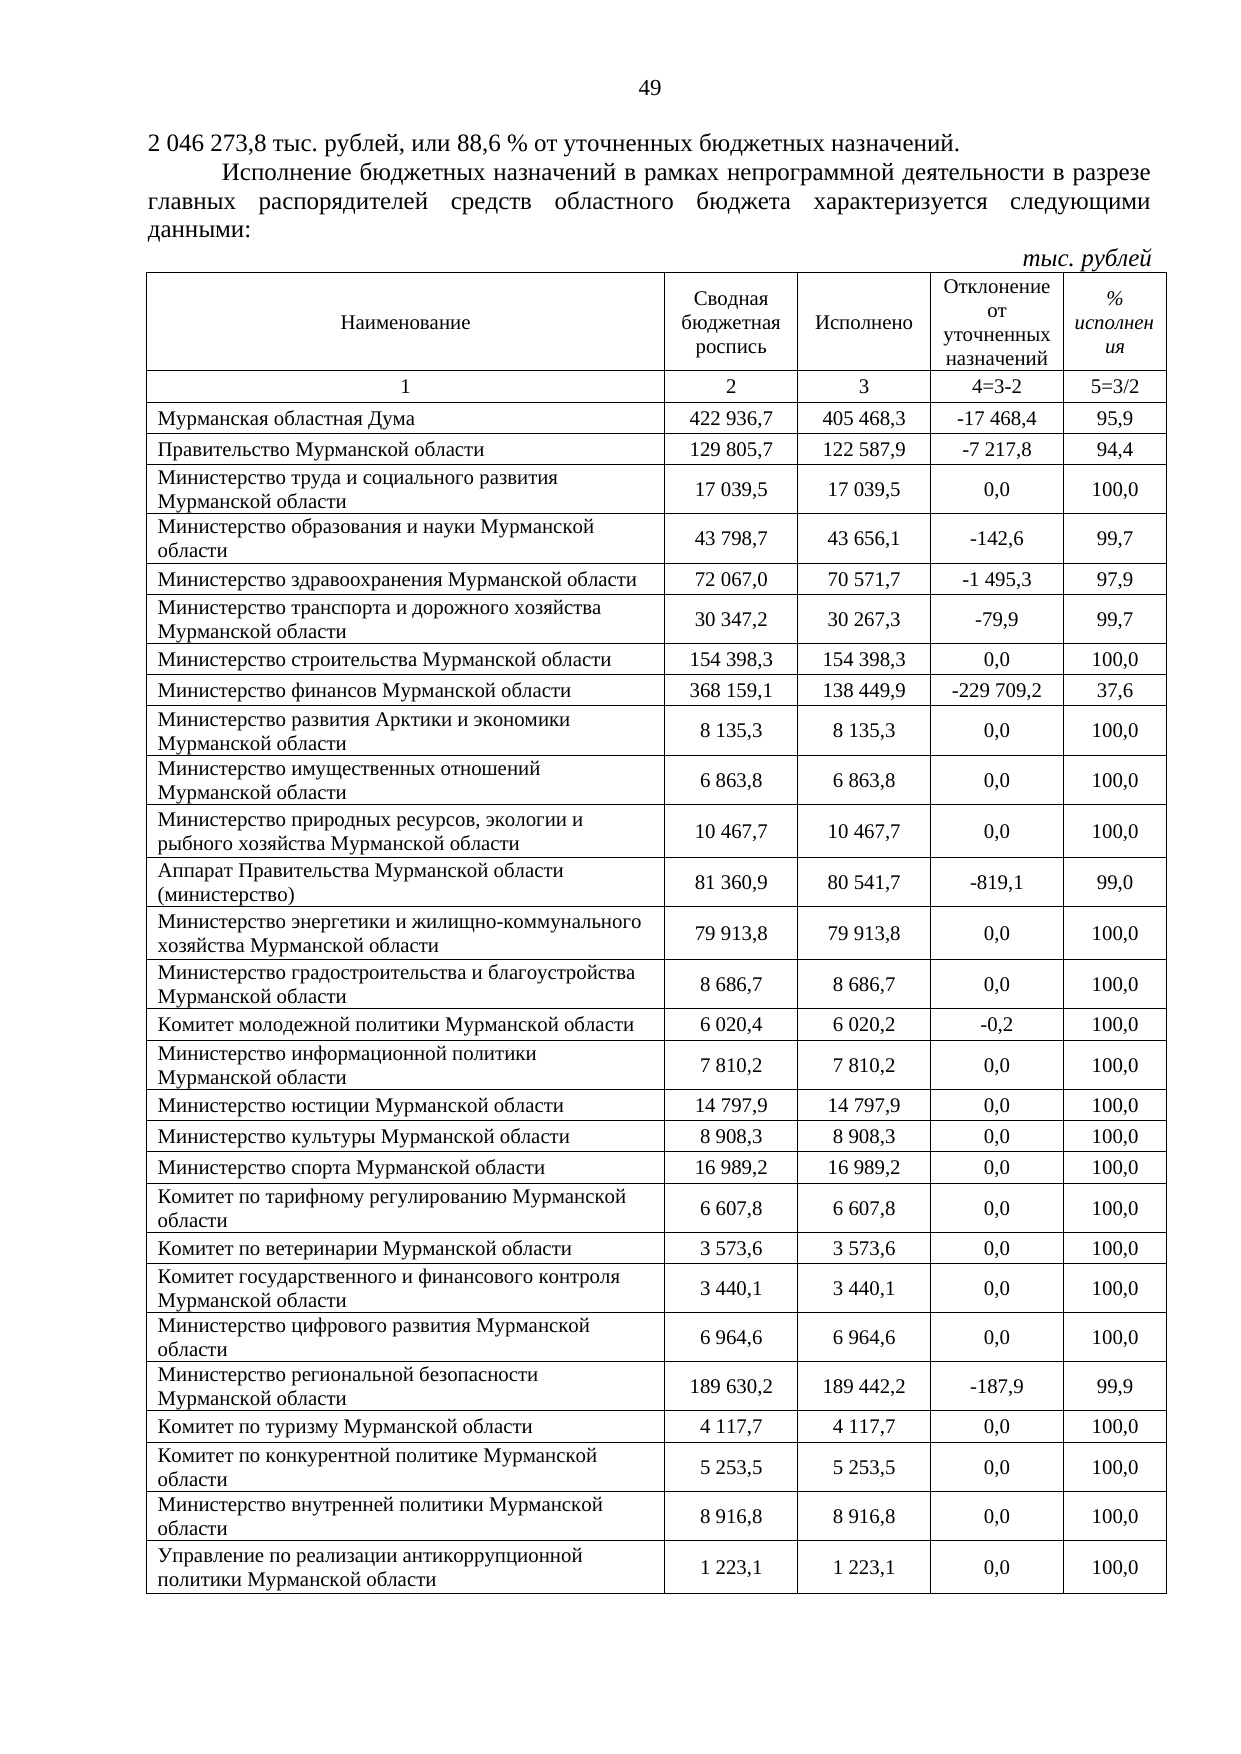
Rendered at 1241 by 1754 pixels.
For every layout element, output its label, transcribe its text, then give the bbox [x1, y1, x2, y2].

table_cell 43 798,7 [665, 514, 797, 562]
table_cell 100,0 [1064, 465, 1166, 513]
table_cell 0,0 [931, 805, 1063, 857]
table_cell 0,0 [931, 1411, 1063, 1442]
table_cell Комитет государственного и финансового контроля Мурманской области [147, 1264, 664, 1312]
table_cell 100,0 [1064, 1492, 1166, 1540]
table_cell 100,0 [1064, 1184, 1166, 1232]
table_cell 0,0 [931, 1443, 1063, 1491]
table_cell 6 020,4 [665, 1009, 797, 1039]
table_cell 100,0 [1064, 1041, 1166, 1089]
table_cell 10 467,7 [798, 805, 930, 857]
table_cell Министерство имущественных отношений Мурманской области [147, 756, 664, 804]
table_cell 5 253,5 [665, 1443, 797, 1491]
table_header Наименование [147, 273, 664, 370]
table_cell 189 442,2 [798, 1362, 930, 1410]
table_cell 8 686,7 [798, 960, 930, 1008]
table_cell Управление по реализации антикоррупционной политики Мурманской области [147, 1541, 664, 1593]
table_cell Правительство Мурманской области [147, 434, 664, 464]
table_cell 405 468,3 [798, 403, 930, 433]
table_cell 4 117,7 [665, 1411, 797, 1442]
table_cell 6 607,8 [798, 1184, 930, 1232]
table_cell 422 936,7 [665, 403, 797, 433]
text тыс. рублей [148, 243, 1152, 272]
table_cell Министерство спорта Мурманской области [147, 1152, 664, 1182]
table_cell 3 [798, 371, 930, 402]
table_cell 3 440,1 [798, 1264, 930, 1312]
table_cell 1 [147, 371, 664, 402]
table_cell Министерство информационной политики Мурманской области [147, 1041, 664, 1089]
table_cell -7 217,8 [931, 434, 1063, 464]
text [148, 128, 1152, 157]
table_header % исполнения [1064, 273, 1166, 370]
table_cell Министерство строительства Мурманской области [147, 644, 664, 674]
table_cell Министерство цифрового развития Мурманской области [147, 1313, 664, 1361]
table_cell 81 360,9 [665, 858, 797, 906]
table_cell 7 810,2 [798, 1041, 930, 1089]
table_cell 6 964,6 [665, 1313, 797, 1361]
table_cell 0,0 [931, 1041, 1063, 1089]
table_cell -819,1 [931, 858, 1063, 906]
table_cell 43 656,1 [798, 514, 930, 562]
table_cell 80 541,7 [798, 858, 930, 906]
table_cell Министерство природных ресурсов, экологии и рыбного хозяйства Мурманской области [147, 805, 664, 857]
table_cell 6 863,8 [798, 756, 930, 804]
table_cell -0,2 [931, 1009, 1063, 1039]
table_cell 0,0 [931, 644, 1063, 674]
table_cell 4 117,7 [798, 1411, 930, 1442]
table_cell 6 020,2 [798, 1009, 930, 1039]
table_cell 1 223,1 [665, 1541, 797, 1593]
table_cell 100,0 [1064, 1541, 1166, 1593]
table_cell -1 495,3 [931, 564, 1063, 594]
table_cell 154 398,3 [665, 644, 797, 674]
table_cell 2 [665, 371, 797, 402]
table_cell 16 989,2 [665, 1152, 797, 1182]
table_cell 3 440,1 [665, 1264, 797, 1312]
table_cell 0,0 [931, 1313, 1063, 1361]
table_cell 0,0 [931, 465, 1063, 513]
table_cell Министерство развития Арктики и экономики Мурманской области [147, 706, 664, 754]
table_cell 100,0 [1064, 1313, 1166, 1361]
table_cell Министерство региональной безопасности Мурманской области [147, 1362, 664, 1410]
table_cell Министерство финансов Мурманской области [147, 675, 664, 705]
table_cell 99,0 [1064, 858, 1166, 906]
table_cell Министерство культуры Мурманской области [147, 1121, 664, 1151]
table_cell 0,0 [931, 1492, 1063, 1540]
table_cell 3 573,6 [665, 1233, 797, 1263]
table_cell -17 468,4 [931, 403, 1063, 433]
table_cell Министерство внутренней политики Мурманской области [147, 1492, 664, 1540]
table_cell 30 347,2 [665, 595, 797, 643]
table_cell 97,9 [1064, 564, 1166, 594]
table_cell Министерство труда и социального развития Мурманской области [147, 465, 664, 513]
table_cell Комитет по конкурентной политике Мурманской области [147, 1443, 664, 1491]
table_cell 0,0 [931, 756, 1063, 804]
table_cell 100,0 [1064, 706, 1166, 754]
table_cell -187,9 [931, 1362, 1063, 1410]
table_cell 16 989,2 [798, 1152, 930, 1182]
table_cell 99,9 [1064, 1362, 1166, 1410]
table_cell 17 039,5 [665, 465, 797, 513]
table_cell 0,0 [931, 960, 1063, 1008]
table_cell 100,0 [1064, 1152, 1166, 1182]
table_cell Комитет молодежной политики Мурманской области [147, 1009, 664, 1039]
table_cell Министерство образования и науки Мурманской области [147, 514, 664, 562]
table_cell Комитет по тарифному регулированию Мурманской области [147, 1184, 664, 1232]
table_cell 3 573,6 [798, 1233, 930, 1263]
table_cell 17 039,5 [798, 465, 930, 513]
table_cell 95,9 [1064, 403, 1166, 433]
table_cell 37,6 [1064, 675, 1166, 705]
table_cell 6 863,8 [665, 756, 797, 804]
table_cell 6 607,8 [665, 1184, 797, 1232]
table_cell 0,0 [931, 706, 1063, 754]
table_cell 0,0 [931, 1090, 1063, 1120]
table_cell Аппарат Правительства Мурманской области (министерство) [147, 858, 664, 906]
table_cell Министерство транспорта и дорожного хозяйства Мурманской области [147, 595, 664, 643]
table_cell 1 223,1 [798, 1541, 930, 1593]
table_cell 10 467,7 [665, 805, 797, 857]
table_cell 100,0 [1064, 1009, 1166, 1039]
table_header Отклонение от уточненных назначений [931, 273, 1063, 370]
table_cell 0,0 [931, 1541, 1063, 1593]
table_cell 0,0 [931, 1233, 1063, 1263]
table_cell 79 913,8 [665, 907, 797, 959]
table_cell 0,0 [931, 907, 1063, 959]
table_cell 8 908,3 [665, 1121, 797, 1151]
table_header Сводная бюджетная роспись [665, 273, 797, 370]
table_cell 100,0 [1064, 1264, 1166, 1312]
table_cell 100,0 [1064, 756, 1166, 804]
table_cell 8 135,3 [665, 706, 797, 754]
table_cell 72 067,0 [665, 564, 797, 594]
table_cell 14 797,9 [798, 1090, 930, 1120]
table_cell 7 810,2 [665, 1041, 797, 1089]
table_cell 6 964,6 [798, 1313, 930, 1361]
table_cell 8 686,7 [665, 960, 797, 1008]
table_cell 79 913,8 [798, 907, 930, 959]
table_cell 100,0 [1064, 1121, 1166, 1151]
table_cell 0,0 [931, 1152, 1063, 1182]
table_cell 30 267,3 [798, 595, 930, 643]
text Исполнение бюджетных назначений в рамках непрограммной деятельности в разрезе главных распорядителей средств областного бюджета характеризуется следующими данными: [148, 157, 1152, 243]
table_cell Министерство здравоохранения Мурманской области [147, 564, 664, 594]
table_cell -79,9 [931, 595, 1063, 643]
table_cell -142,6 [931, 514, 1063, 562]
table_cell 154 398,3 [798, 644, 930, 674]
table_cell 14 797,9 [665, 1090, 797, 1120]
table_header Исполнено [798, 273, 930, 370]
table_cell Комитет по туризму Мурманской области [147, 1411, 664, 1442]
table_cell 100,0 [1064, 960, 1166, 1008]
table_cell 0,0 [931, 1121, 1063, 1151]
table_cell 8 908,3 [798, 1121, 930, 1151]
table_cell 99,7 [1064, 514, 1166, 562]
table_cell 70 571,7 [798, 564, 930, 594]
table_cell 100,0 [1064, 1411, 1166, 1442]
table_cell 100,0 [1064, 1090, 1166, 1120]
table_cell 0,0 [931, 1264, 1063, 1312]
table_cell 94,4 [1064, 434, 1166, 464]
table_cell 100,0 [1064, 1233, 1166, 1263]
table_cell 100,0 [1064, 1443, 1166, 1491]
table_cell Мурманская областная Дума [147, 403, 664, 433]
table_cell 100,0 [1064, 907, 1166, 959]
table_cell 189 630,2 [665, 1362, 797, 1410]
table_cell 5 253,5 [798, 1443, 930, 1491]
table_cell 8 916,8 [665, 1492, 797, 1540]
table_cell 122 587,9 [798, 434, 930, 464]
table_cell 5=3/2 [1064, 371, 1166, 402]
table_cell Министерство градостроительства и благоустройства Мурманской области [147, 960, 664, 1008]
table_cell 100,0 [1064, 805, 1166, 857]
table_cell 8 135,3 [798, 706, 930, 754]
table_cell 100,0 [1064, 644, 1166, 674]
table_cell 8 916,8 [798, 1492, 930, 1540]
table_cell Комитет по ветеринарии Мурманской области [147, 1233, 664, 1263]
table_cell 368 159,1 [665, 675, 797, 705]
table_cell -229 709,2 [931, 675, 1063, 705]
table_cell 129 805,7 [665, 434, 797, 464]
table_cell 99,7 [1064, 595, 1166, 643]
table_cell 4=3-2 [931, 371, 1063, 402]
table_cell 0,0 [931, 1184, 1063, 1232]
table_cell Министерство энергетики и жилищно-коммунального хозяйства Мурманской области [147, 907, 664, 959]
table_cell Министерство юстиции Мурманской области [147, 1090, 664, 1120]
table_cell 138 449,9 [798, 675, 930, 705]
